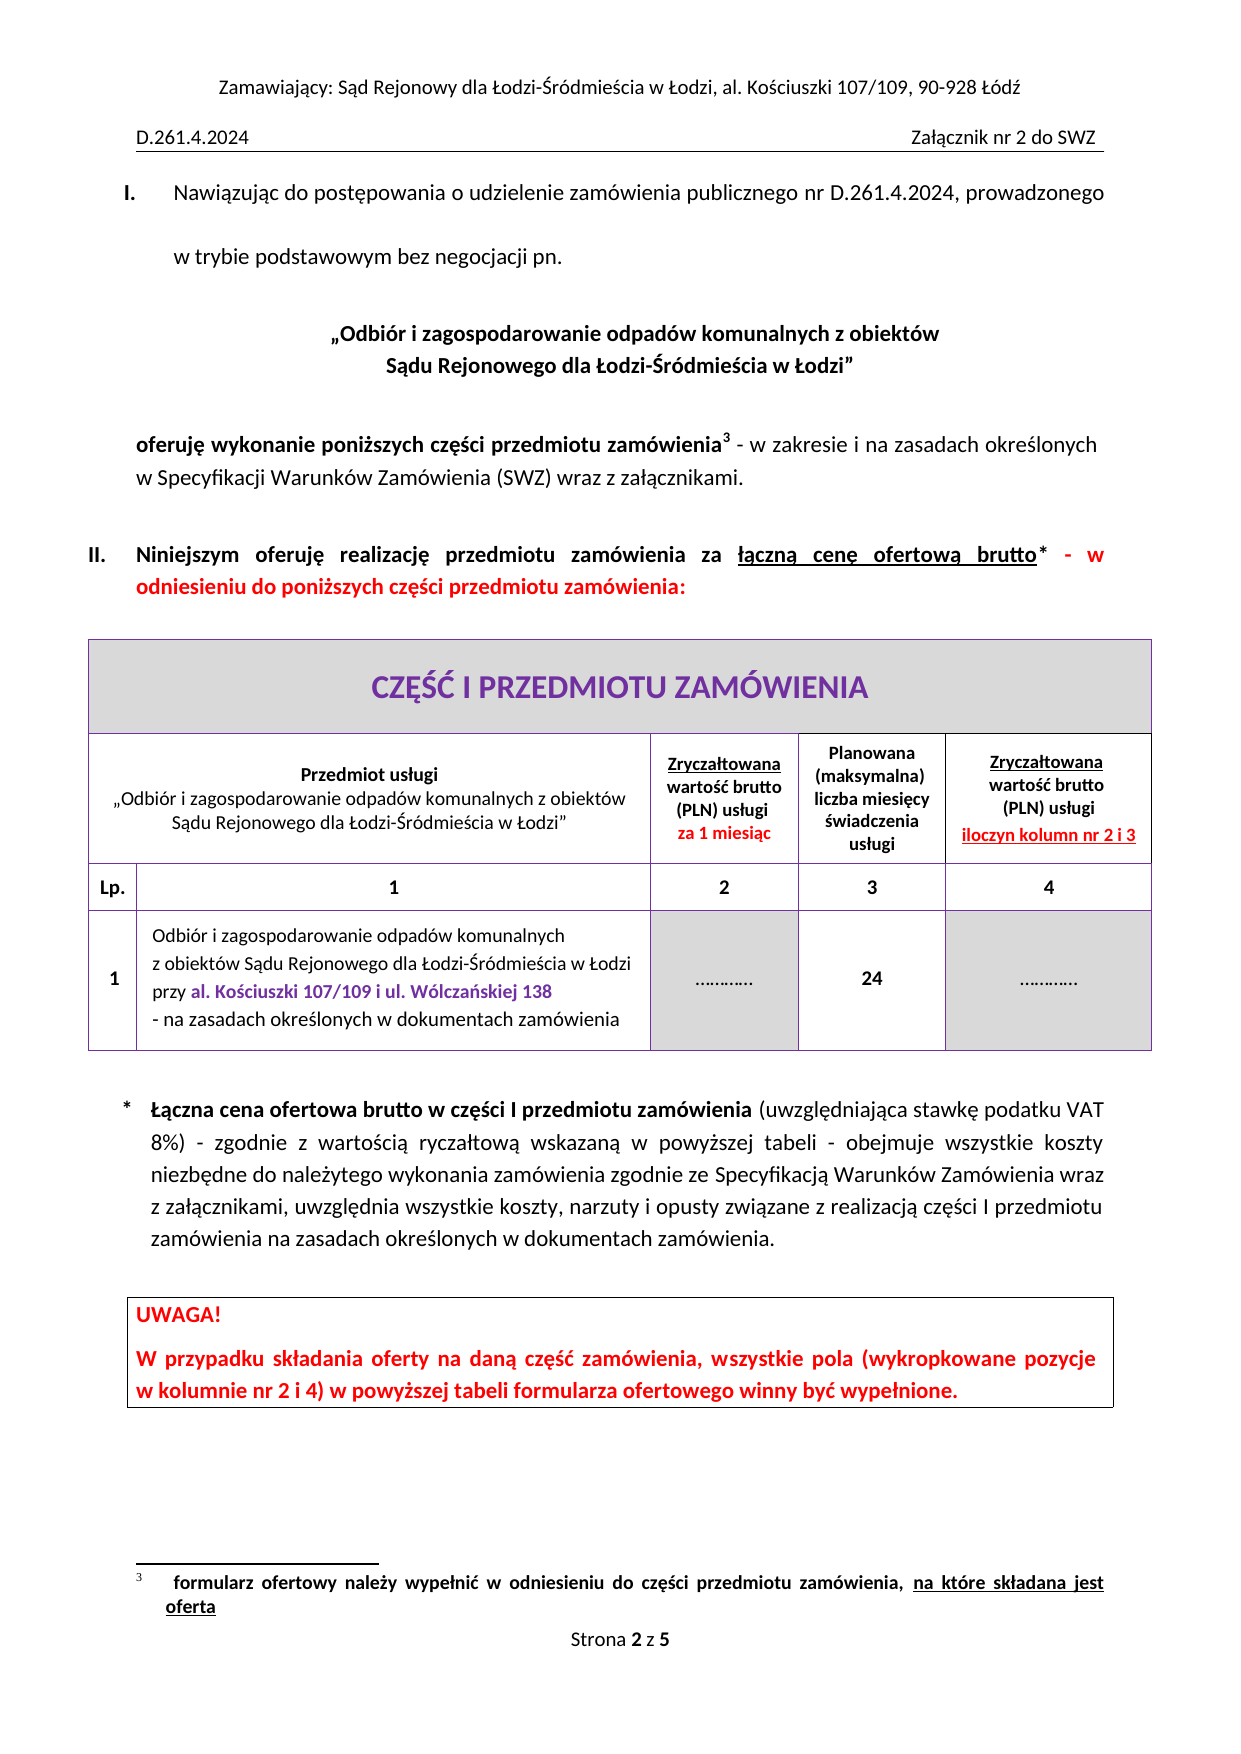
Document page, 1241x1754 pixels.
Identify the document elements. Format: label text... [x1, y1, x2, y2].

table_cell ………… [651, 911, 798, 1050]
table_cell 2 [651, 864, 798, 910]
list Niniejszym oferuję realizację przedmiotu zamówienia za łączną cenę ofertową brutto***nia za ŁĄCZNĄ CENĘ OFERTOWĄ**riumma w rozdziale III SIWZmacją o podstawie do dysponowania tymi osobami, konania zamówienia, a - w odniesieniu do poniższych części przedmiotu zamówienia: [106, 540, 1104, 600]
text „Odbiór i zagospodarowanie odpadów komunalnych z obiektów [165, 319, 1104, 347]
table_cell 1 [89, 911, 136, 1050]
text Sądu Rejonowego dla Łodzi-Śródmieścia w Łodzi” [136, 351, 1104, 379]
text UWAGA! [128, 1298, 1113, 1328]
table_header CZĘŚĆ I PRZEDMIOTU ZAMÓWIENIA [89, 640, 1151, 733]
table_cell 24 [799, 911, 945, 1050]
table_cell Lp. [89, 864, 136, 910]
table_cell Planowana (maksymalna) liczba miesięcy świadczenia usługi [799, 734, 945, 862]
table_cell Zryczałtowana wartość brutto (PLN) usługi iloczyn kolumn nr 2 i 3 [946, 734, 1151, 862]
text * Łączna cena ofertowa brutto w części I przedmiotu zamówienia (uwzględniająca stawkę podatku VAT 8%) - zgodnie z wartością ryczałtową wskazaną w powyższej tabeli - obejmuje wszystkie koszty niezbędne do należytego wykonania zamówienia zgodnie ze Specyfikacją Warunków Zamówienia wraz z załącznikami, uwzględnia wszystkie koszty, narzuty i opusty związane z realizacją części I przedmiotu zamówienia na zasadach określonych w dokumentach zamówienia. [121, 1096, 1104, 1252]
table_cell 4 [946, 864, 1151, 910]
list Nawiązując do postępowania o udzielenie zamówienia publicznego nr D.261.4.2024, prowadzonego w trybie podstawowym bez negocjacji pn. [136, 178, 1104, 270]
table_cell Przedmiot usługi „Odbiór i zagospodarowanie odpadów komunalnych z obiektów Sądu Rejonowego dla Łodzi-Śródmieścia w Łodzi” [89, 734, 650, 862]
table_cell 3 [799, 864, 945, 910]
text W przypadku składania oferty na daną część zamówienia, wszystkie pola (wykropkowane pozycje w kolumnie nr 2 i 4) w powyższej tabeli formularza ofertowego winny być wypełnione. [128, 1342, 1113, 1407]
table_cell ………… [946, 911, 1151, 1050]
table_cell Odbiór i zagospodarowanie odpadów komunalnych z obiektów Sądu Rejonowego dla Łodzi-Śródmieścia w Łodzi przy al. Kościuszki 107/109 i ul. Wólczańskiej 138 - na zasadach określonych w dokumentach zamówienia [137, 911, 650, 1050]
table_cell 1 [137, 864, 650, 910]
table_cell Zryczałtowana wartość brutto (PLN) usługi za 1 miesiąc [651, 734, 798, 862]
text oferuję wykonanie poniższych części przedmiotu zamówienia - w zakresie i na zasadach określonych w Specyfikacji Warunków Zamówienia (SWZ) wraz z załącznikami. [136, 428, 1104, 491]
